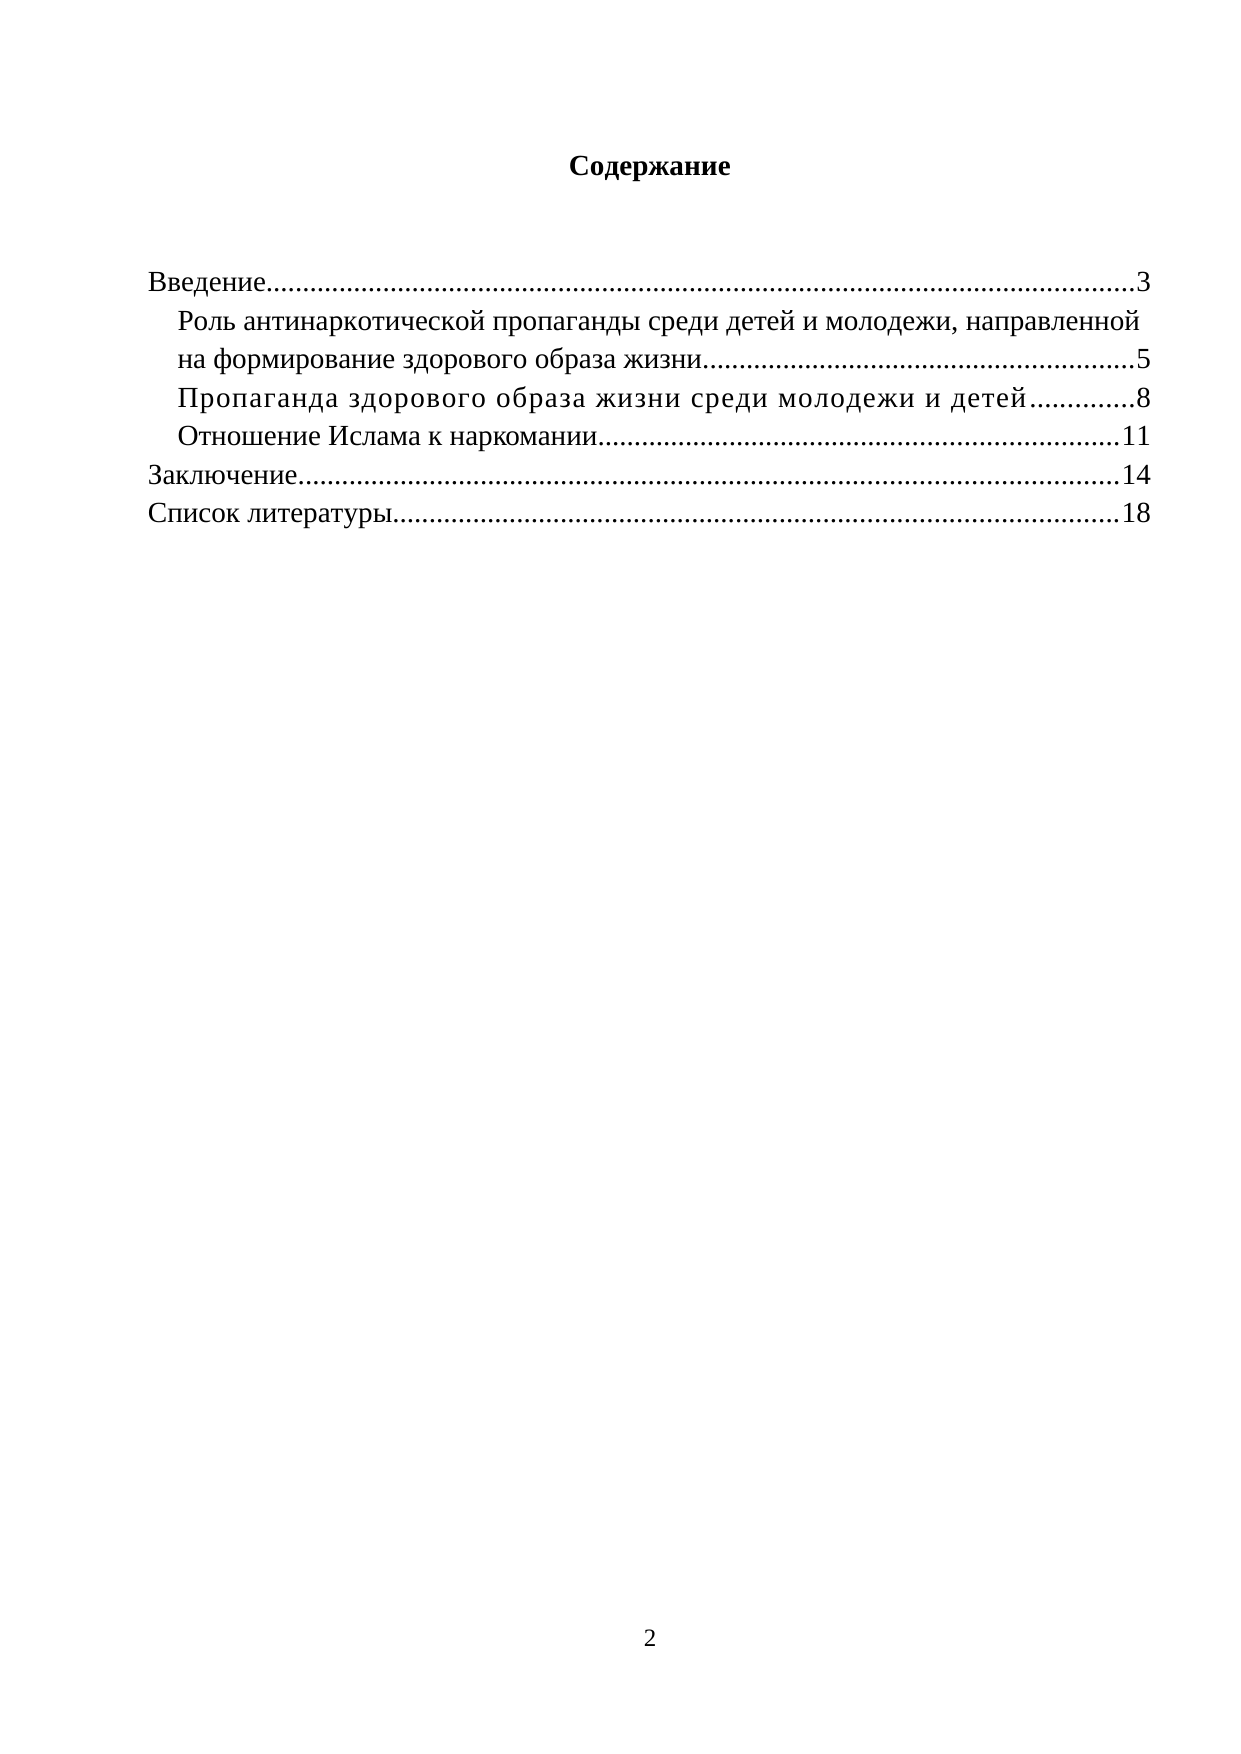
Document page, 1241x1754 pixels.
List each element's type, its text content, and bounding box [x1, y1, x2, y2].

text Содержание [148, 148, 1152, 181]
